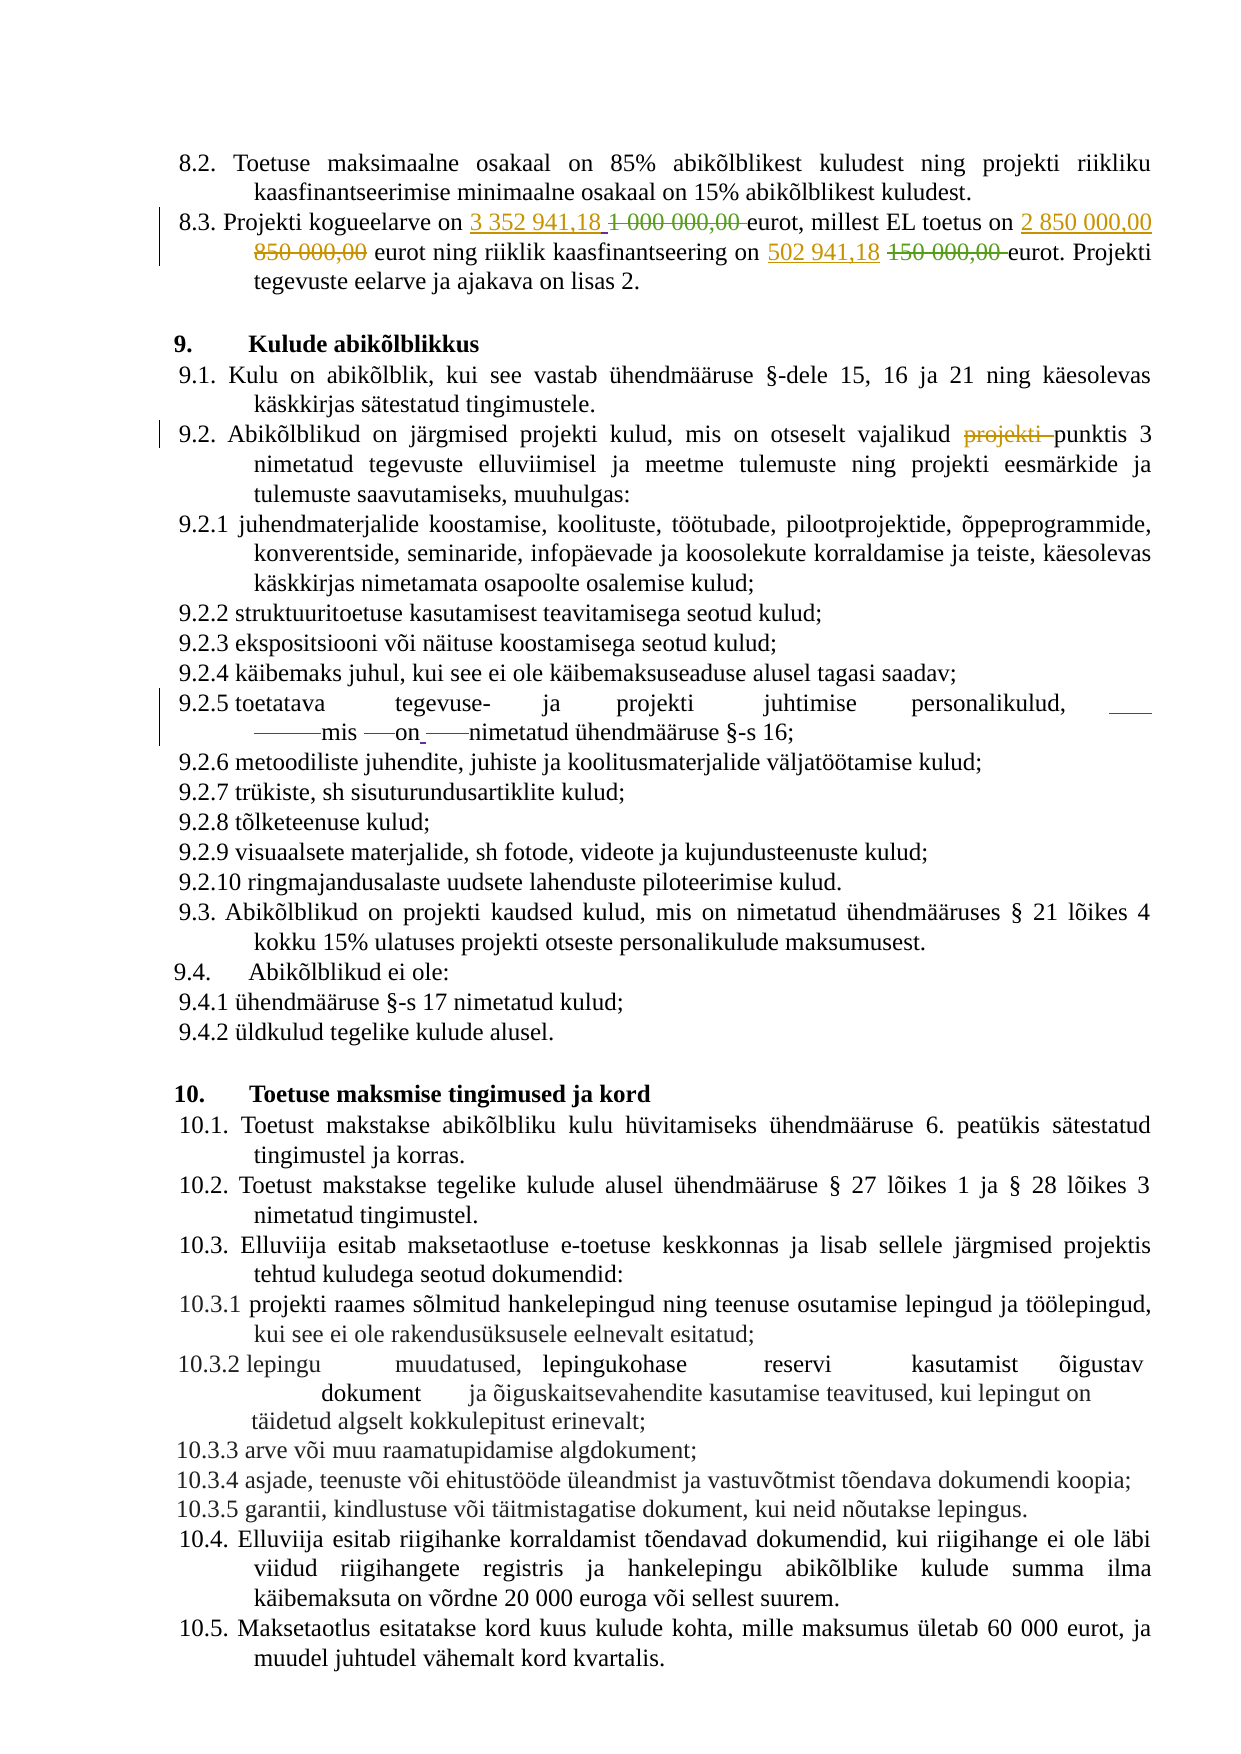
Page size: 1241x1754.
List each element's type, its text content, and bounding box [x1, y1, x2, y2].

text 9.2.3 ekspositsiooni või näituse koostamisega seotud kulud; [179, 628, 1152, 657]
text 9.4.2 üldkulud tegelike kulude alusel. [179, 1017, 1152, 1046]
text 8.2. Toetuse maksimaalne osakaal on 85% abikõlblikest kuludest ning projekti riikliku kaasfinantseerimise minimaalne osakaal on 15% abikõlblikest kuludest. [179, 148, 1152, 206]
text 10.4. Elluviija esitab riigihanke korraldamist tõendavad dokumendid, kui riigihange ei ole läbi viidud riigihangete registris ja hankelepingu abikõlblike kulude summa ilma käibemaksuta on võrdne 20 000 euroga või sellest suurem. [179, 1524, 1152, 1612]
text 10.3.3 arve või muu raamatupidamise algdokument; [176, 1435, 1152, 1464]
text 9.2.9 visuaalsete materjalide, sh fotode, videote ja kujundusteenuste kulud; [179, 837, 1152, 866]
text 9.2. Abikõlblikud on järgmised projekti kulud, mis on otseselt vajalikud punktis 3 nimetatud tegevuste elluviimisel ja meetme tulemuste ning projekti eesmärkide ja tulemuste saavutamiseks, muuhulgas: [179, 419, 1152, 507]
subtitle 9. Kulude abikõlblikkus [174, 329, 1152, 358]
text 9.2.6 metoodiliste juhendite, juhiste ja koolitusmaterjalide väljatöötamise kulud; [179, 747, 1152, 776]
text 9.4. Abikõlblikud ei ole: [174, 957, 1152, 986]
text 9.2.2 struktuuritoetuse kasutamisest teavitamisega seotud kulud; [179, 598, 1152, 627]
text 8.3. Projekti kogueelarve on eurot, millest EL toetus on eurot ning riiklik kaasfinantseering on eurot. Projekti tegevuste eelarve ja ajakava on lisas 2. [179, 207, 1152, 295]
text 10.3.1 projekti raames sõlmitud hankelepingud ning teenuse osutamise lepingud ja töölepingud, kui see ei ole rakendusüksusele eelnevalt esitatud; [179, 1289, 1152, 1348]
text 10.3. Elluviija esitab maksetaotluse e-toetuse keskkonnas ja lisab sellele järgmised projektis tehtud kuludega seotud dokumendid: [179, 1230, 1152, 1288]
text 10.3.5 garantii, kindlustuse või täitmistagatise dokument, kui neid nõutakse lepingus. [176, 1494, 1152, 1523]
text 10.3.2 lepingu muudatused, lepingukohase reservi kasutamist õigustav dokument ja õiguskaitsevahendite kasutamise teavitused, kui lepingut on täidetud algselt kokkulepitust erinevalt; [177, 1349, 1152, 1435]
text 9.4.1 ühendmääruse §-s 17 nimetatud kulud; [179, 987, 1152, 1016]
text 9.2.4 käibemaks juhul, kui see ei ole käibemaksuseaduse alusel tagasi saadav; [179, 658, 1152, 687]
text 10.1. Toetust makstakse abikõlbliku kulu hüvitamiseks ühendmääruse 6. peatükis sätestatud tingimustel ja korras. [179, 1111, 1152, 1169]
text 9.2.10 ringmajandusalaste uudsete lahenduste piloteerimise kulud. [179, 867, 1152, 896]
text 10.3.4 asjade, teenuste või ehitustööde üleandmist ja vastuvõtmist tõendava dokumendi koopia; [176, 1465, 1152, 1493]
text 9.2.8 tõlketeenuse kulud; [179, 807, 1152, 836]
text 10.2. Toetust makstakse tegelike kulude alusel ühendmääruse § 27 lõikes 1 ja § 28 lõikes 3 nimetatud tingimustel. [179, 1170, 1152, 1228]
text 9.2.5 toetatava tegevuse- ja projekti juhtimise personalikulud, mis onnimetatud ühendmääruse §-s 16; [179, 688, 1152, 746]
subtitle 10. Toetuse maksmise tingimused ja kord [174, 1079, 1152, 1108]
text 10.5. Maksetaotlus esitatakse kord kuus kulude kohta, mille maksumus ületab 60 000 eurot, ja muudel juhtudel vähemalt kord kvartalis. [179, 1613, 1152, 1671]
text 9.2.7 trükiste, sh sisuturundusartiklite kulud; [179, 777, 1152, 806]
text 9.1. Kulu on abikõlblik, kui see vastab ühendmääruse §-dele 15, 16 ja 21 ning käesolevas käskkirjas sätestatud tingimustele. [179, 360, 1152, 418]
text 9.3. Abikõlblikud on projekti kaudsed kulud, mis on nimetatud ühendmääruses § 21 lõikes 4 kokku 15% ulatuses projekti otseste personalikulude maksumusest. [179, 897, 1152, 956]
text 9.2.1 juhendmaterjalide koostamise, koolituste, töötubade, pilootprojektide, õppeprogrammide, konverentside, seminaride, infopäevade ja koosolekute korraldamise ja teiste, käesolevas käskkirjas nimetamata osapoolte osalemise kulud; [179, 509, 1152, 597]
